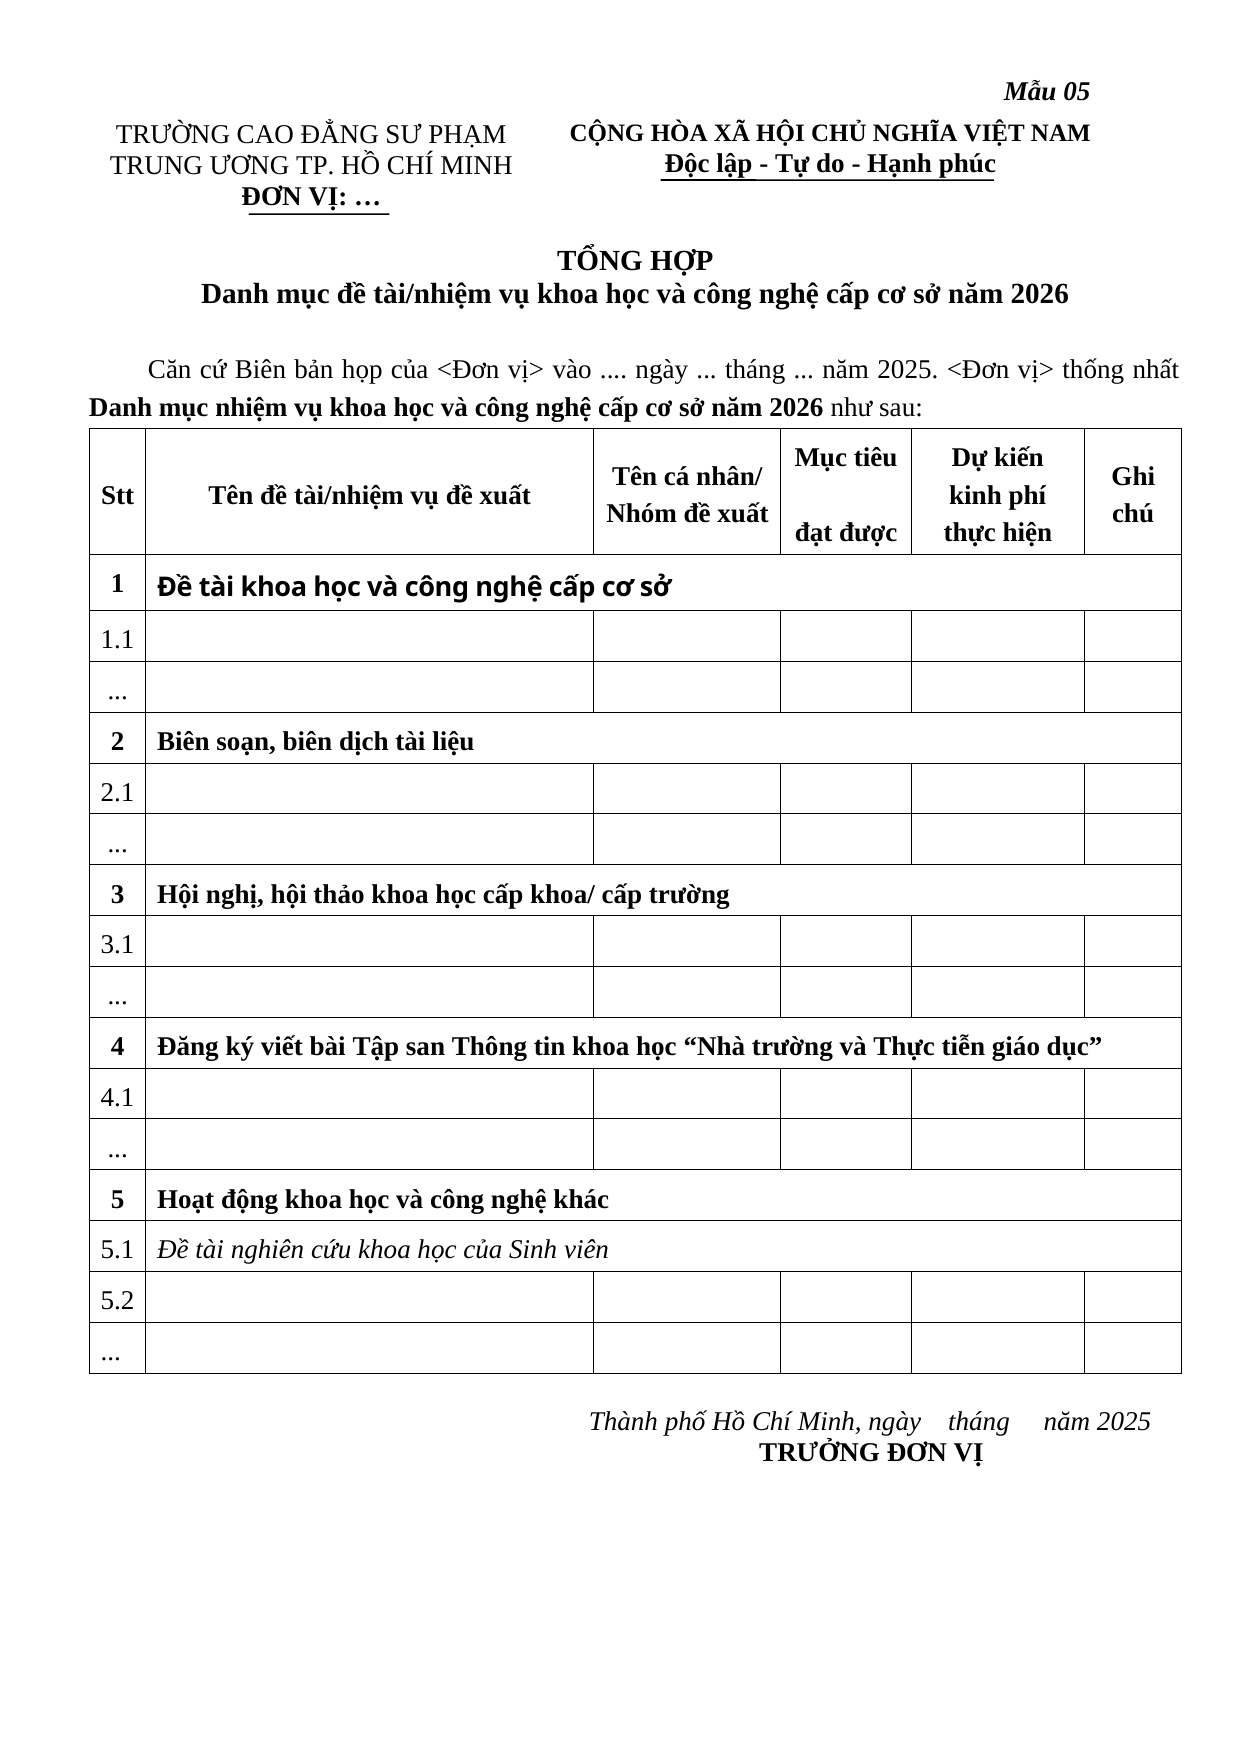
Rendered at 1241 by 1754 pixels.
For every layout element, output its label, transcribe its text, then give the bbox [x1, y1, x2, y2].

table_cell [594, 1323, 780, 1372]
table_cell [594, 916, 780, 966]
text TRƯỞNG ĐƠN VỊ [89, 1436, 1181, 1467]
table_cell 2 [90, 713, 145, 762]
table_cell [781, 764, 911, 813]
table_cell [146, 814, 593, 864]
table_cell [1085, 1272, 1181, 1322]
table_cell [781, 662, 911, 712]
table_cell [594, 967, 780, 1017]
table_cell [912, 967, 1084, 1017]
table_cell 5.1 [90, 1221, 145, 1271]
table_cell [912, 764, 1084, 813]
table_cell [1085, 1119, 1181, 1169]
table_cell [912, 1272, 1084, 1322]
table_cell 2.1 [90, 764, 145, 813]
table_cell [1085, 662, 1181, 712]
table_cell ... [90, 662, 145, 712]
table_cell [146, 1069, 593, 1118]
table_cell 5.2 [90, 1272, 145, 1322]
table_header Tên đề tài/nhiệm vụ đề xuất [146, 429, 593, 553]
table_cell [146, 967, 593, 1017]
table_cell ... [90, 1323, 145, 1372]
table_cell ... [90, 814, 145, 864]
table_cell [1085, 814, 1181, 864]
table_cell [1085, 1323, 1181, 1372]
text Thành phố Hồ Chí Minh, ngày tháng năm 2025 [89, 1405, 1181, 1436]
text TỔNG HỢP [89, 243, 1181, 276]
table_cell [594, 1119, 780, 1169]
table_cell 4.1 [90, 1069, 145, 1118]
table_cell [781, 1272, 911, 1322]
table_cell [1085, 611, 1181, 661]
table_cell 4 [90, 1018, 145, 1067]
table_cell [146, 1119, 593, 1169]
table_cell [912, 1119, 1084, 1169]
table_cell [781, 916, 911, 966]
table_cell [781, 814, 911, 864]
table_cell 1.1 [90, 611, 145, 661]
table_cell 3 [90, 865, 145, 915]
text Căn cứ Biên bản họp của <Đơn vị> vào .... ngày ... tháng ... năm 2025. <Đơn vị> thống nhất Danh mục nhiệm vụ khoa học và công nghệ cấp cơ sở năm 2026 như sau: [89, 353, 1181, 422]
table_cell [594, 1272, 780, 1322]
text Danh mục đề tài/nhiệm vụ khoa học và công nghệ cấp cơ sở năm 2026 [89, 276, 1181, 310]
table_cell Đăng ký viết bài Tập san Thông tin khoa học “Nhà trường và Thực tiễn giáo dục” [146, 1018, 1181, 1067]
table_header Stt [90, 429, 145, 553]
table_cell [146, 764, 593, 813]
table_cell [1085, 764, 1181, 813]
table_cell ... [90, 967, 145, 1017]
table_cell [594, 611, 780, 661]
table_cell [912, 1069, 1084, 1118]
table_cell [146, 916, 593, 966]
table_cell [781, 1323, 911, 1372]
table_cell 3.1 [90, 916, 145, 966]
table_header CỘNG HÒA XÃ HỘI CHỦ NGHĨA VIỆT NAM Độc lập - Tự do - Hạnh phúc [534, 118, 1126, 243]
table_cell [146, 1272, 593, 1322]
table_header Ghi chú [1085, 429, 1181, 553]
table_cell Hoạt động khoa học và công nghệ khác [146, 1170, 1181, 1220]
table_cell 1 [90, 555, 145, 610]
table_cell [594, 1069, 780, 1118]
table_cell [912, 916, 1084, 966]
table_cell [912, 814, 1084, 864]
table_header Dự kiến kinh phí thực hiện [912, 429, 1084, 553]
table_cell [594, 814, 780, 864]
table_cell [1085, 967, 1181, 1017]
table_header Mục tiêu đạt được [781, 429, 911, 553]
table_cell [1085, 1069, 1181, 1118]
table_cell [912, 1323, 1084, 1372]
table_header Tên cá nhân/ Nhóm đề xuất [594, 429, 780, 553]
table_cell ... [90, 1119, 145, 1169]
table_cell [594, 662, 780, 712]
table_header TRƯỜNG CAO ĐẲNG SƯ PHẠM TRUNG ƯƠNG TP. HỒ CHÍ MINH ĐƠN VỊ: … [89, 118, 534, 243]
table_cell 5 [90, 1170, 145, 1220]
table_cell Đề tài nghiên cứu khoa học của Sinh viên [146, 1221, 1181, 1271]
table_cell [594, 764, 780, 813]
table_cell [912, 662, 1084, 712]
table_cell [146, 611, 593, 661]
table_cell [1085, 916, 1181, 966]
table_cell [781, 1119, 911, 1169]
table_cell [146, 1323, 593, 1372]
table_cell [146, 662, 593, 712]
table_cell Hội nghị, hội thảo khoa học cấp khoa/ cấp trường [146, 865, 1181, 915]
table_cell Biên soạn, biên dịch tài liệu [146, 713, 1181, 762]
table_cell Đề tài khoa học và công nghệ cấp cơ sở [146, 555, 1181, 610]
table_cell [912, 611, 1084, 661]
table_cell [781, 967, 911, 1017]
table_cell [781, 611, 911, 661]
table_cell [781, 1069, 911, 1118]
